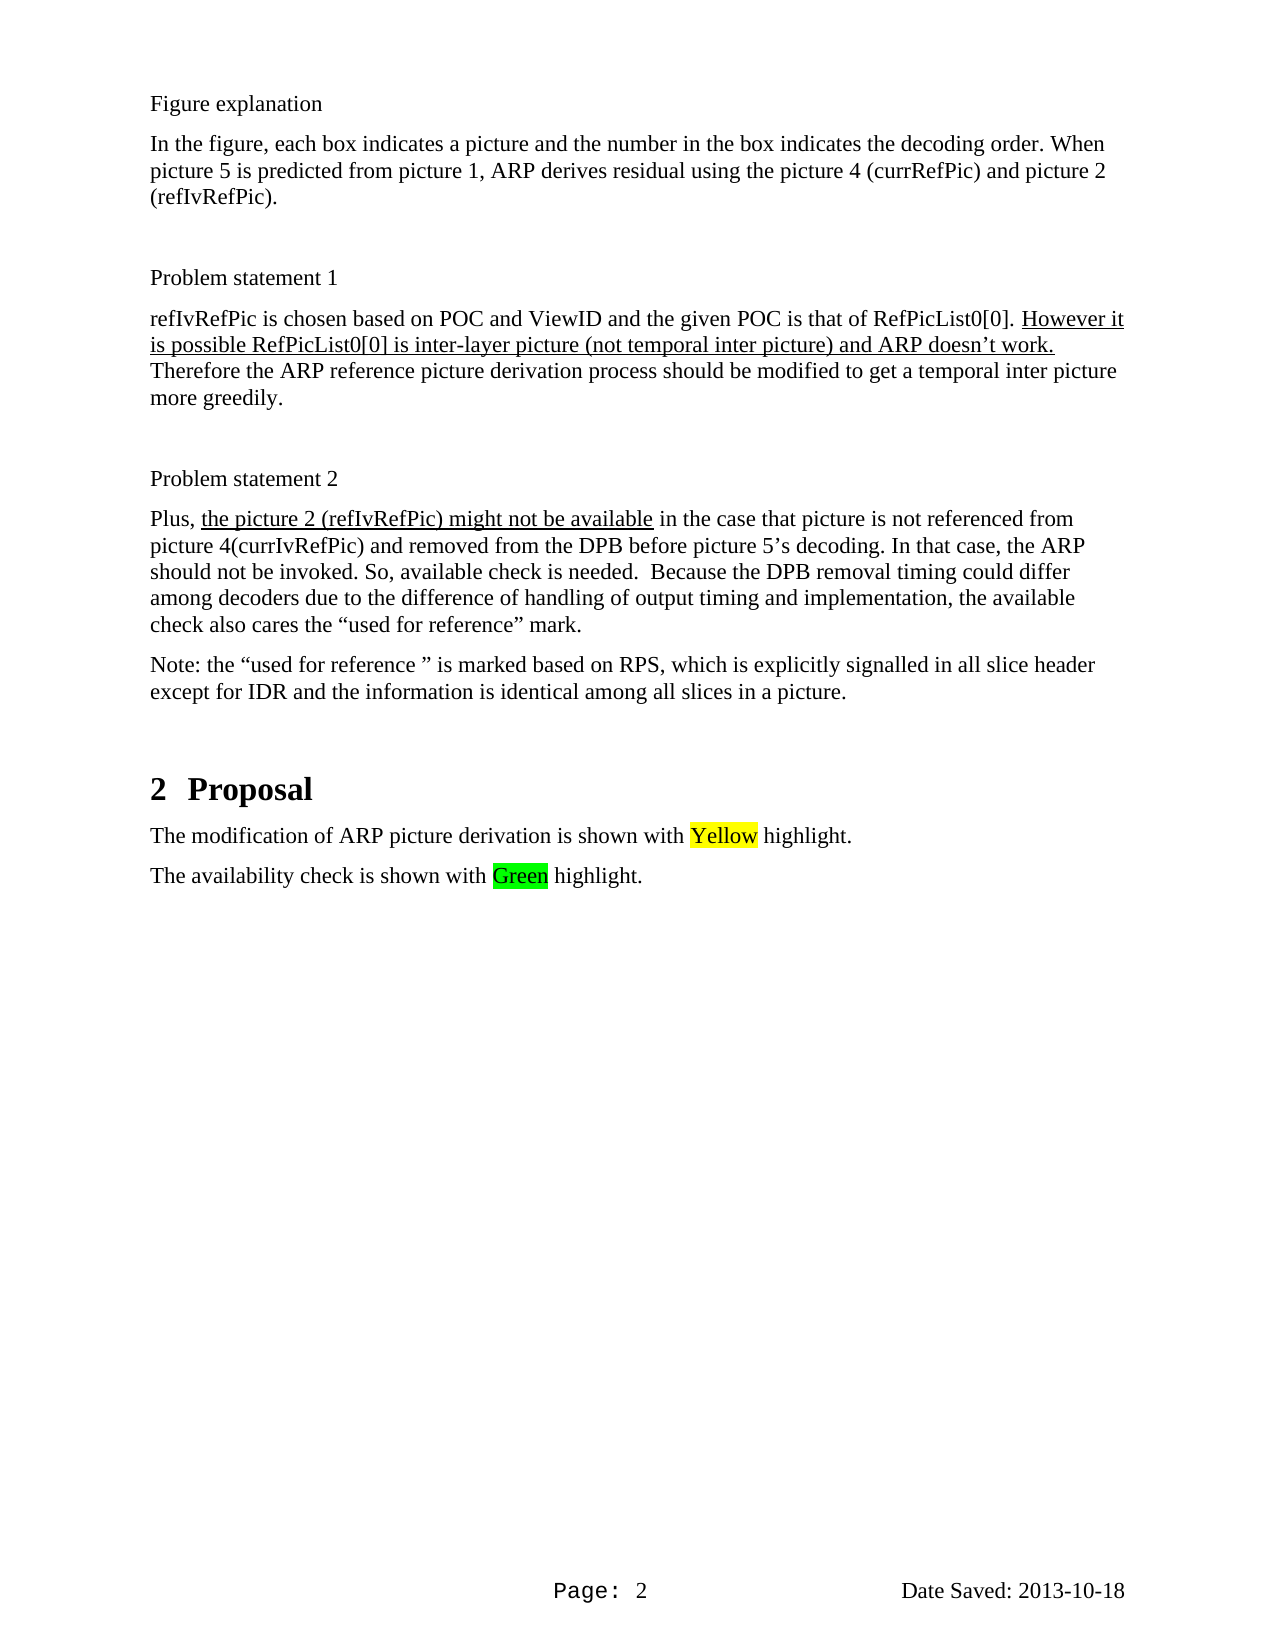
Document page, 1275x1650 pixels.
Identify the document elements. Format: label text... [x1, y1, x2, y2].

text In the figure, each box indicates a picture and the number in the box indicates the decoding order. When picture 5 is predicted from picture 1, ARP derives residual using the picture 4 (currRefPic) and picture 2 (refIvRefPic). [150, 131, 1125, 209]
text The modification of ARP picture derivation is shown with Yellow highlight. [150, 822, 690, 848]
text Note: the “used for reference ” is marked based on RPS, which is explicitly signalled in all slice header except for IDR and the information is identical among all slices in a picture. [150, 651, 1125, 704]
text Problem statement 2 [150, 465, 1125, 491]
text The availability check is shown with Green highlight. [150, 863, 493, 889]
text Problem statement 1 [150, 264, 1125, 291]
text Figure explanation [150, 90, 1125, 116]
text Plus, the picture 2 (refIvRefPic) might not be available in the case that picture is not referenced from picture 4(currIvRefPic) and removed from the DPB before picture 5’s decoding. In that case, the ARP should not be invoked. So, available check is needed. Because the DPB removal timing could differ among decoders due to the difference of handling of output timing and implementation, the available check also cares the “used for reference” mark. [150, 505, 1125, 637]
text The modification of ARP picture derivation is shown with Yellow highlight. [758, 822, 1125, 848]
text The availability check is shown with Green highlight. [548, 863, 1125, 889]
text refIvRefPic is chosen based on POC and ViewID and the given POC is that of RefPicList0[0]. However it is possible RefPicList0[0] is inter-layer picture (not temporal inter picture) and ARP doesn’t work. Therefore the ARP reference picture derivation process should be modified to get a temporal inter picture more greedily. [150, 305, 1125, 410]
subtitle Proposal [150, 769, 1125, 808]
